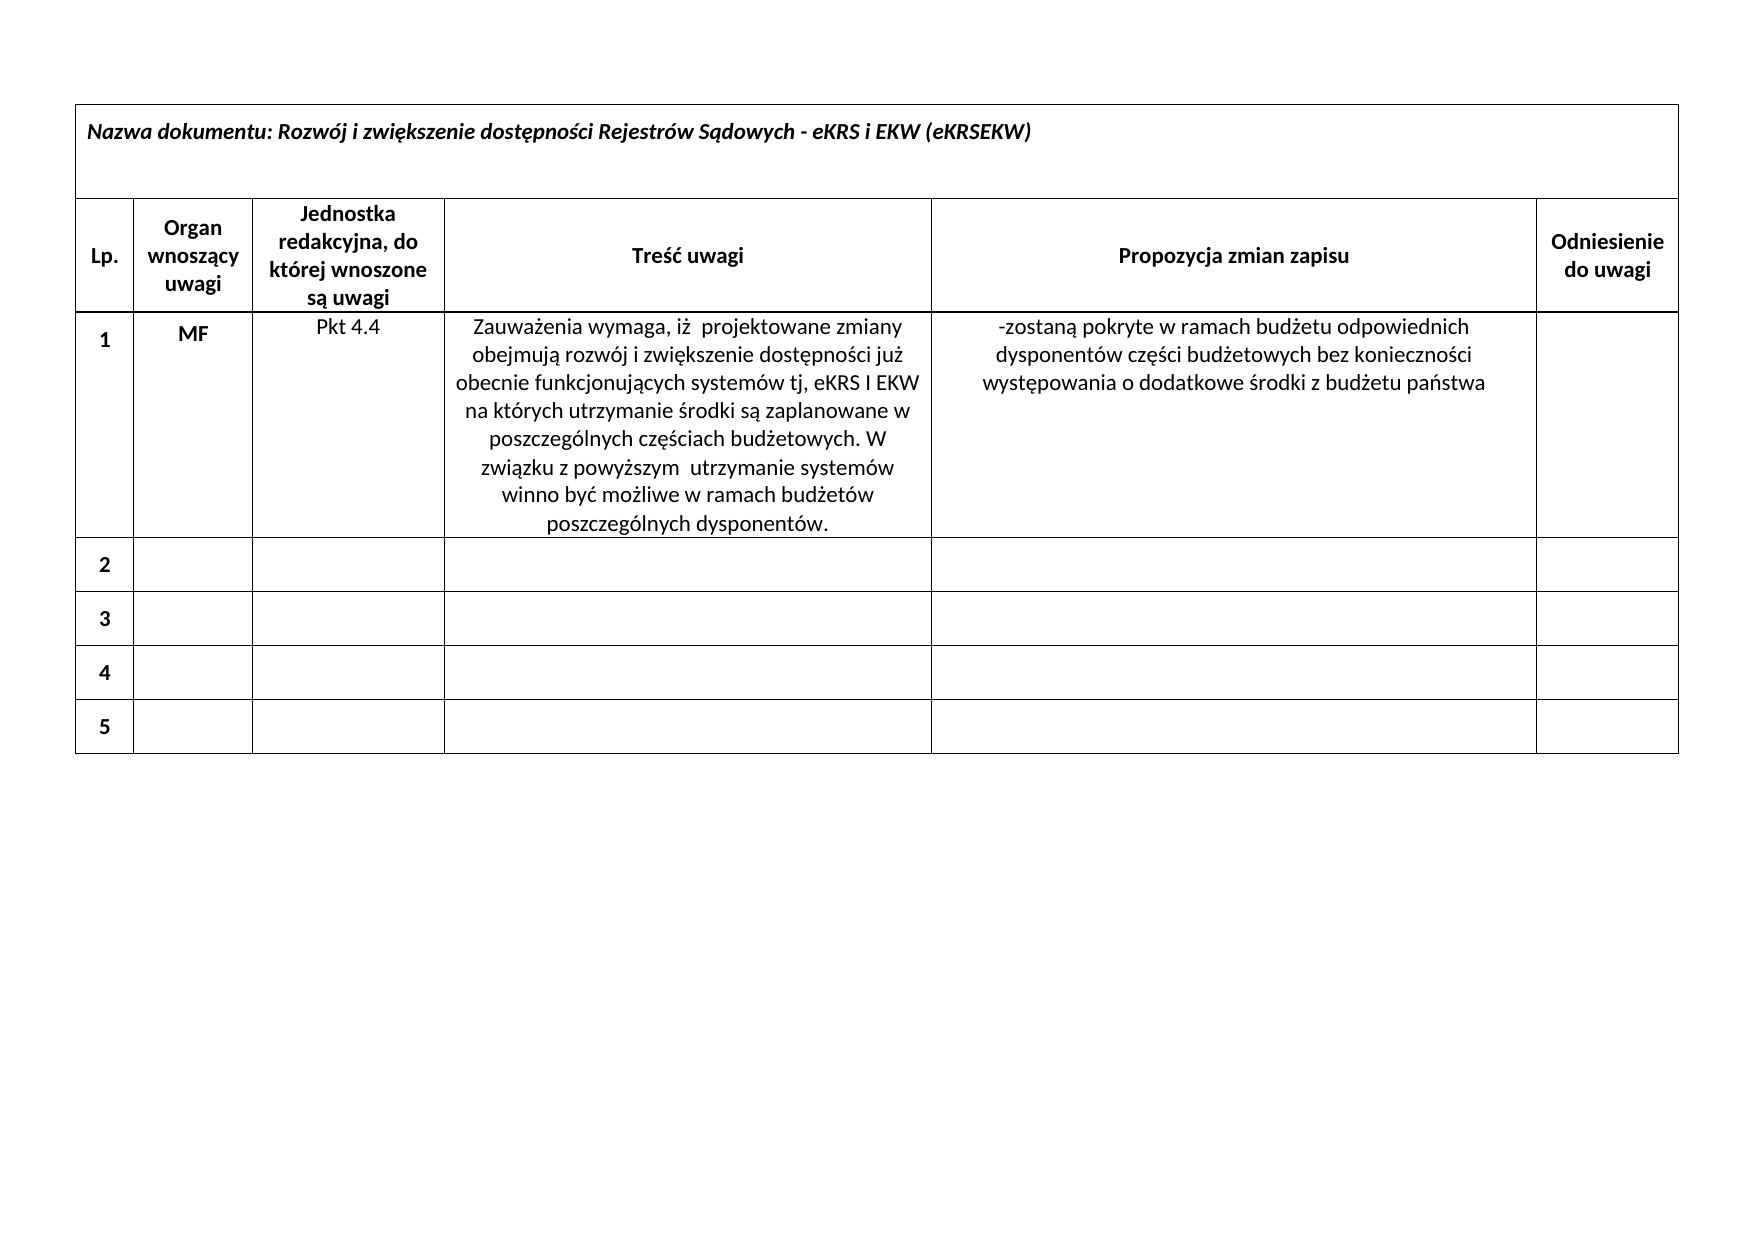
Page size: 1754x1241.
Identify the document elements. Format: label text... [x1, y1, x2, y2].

table_cell Organ wnoszący uwagi [134, 199, 252, 311]
table_cell Propozycja zmian zapisu [932, 199, 1536, 311]
table_cell 2 [76, 538, 133, 591]
table_cell [134, 538, 252, 591]
table_header Nazwa dokumentu: Rozwój i zwiększenie dostępności Rejestrów Sądowych - eKRS i EKW (eKRSEKW) [76, 105, 1678, 198]
table_cell Odniesienie do uwagi [1537, 199, 1678, 311]
table_cell MF [134, 313, 252, 537]
table_cell [134, 700, 252, 753]
table_cell [445, 592, 931, 645]
table_cell [134, 646, 252, 699]
table_cell [932, 700, 1536, 753]
table_cell [253, 700, 444, 753]
table_cell 4 [76, 646, 133, 699]
table_cell Treść uwagi [445, 199, 931, 311]
table_cell Jednostka redakcyjna, do której wnoszone są uwagi [253, 199, 444, 311]
table_cell Zauważenia wymaga, iż projektowane zmiany obejmują rozwój i zwiększenie dostępności już obecnie funkcjonujących systemów tj, eKRS I EKW na których utrzymanie środki są zaplanowane w poszczególnych częściach budżetowych. W związku z powyższym utrzymanie systemów winno być możliwe w ramach budżetów poszczególnych dysponentów. [445, 313, 931, 537]
table_cell [1537, 700, 1678, 753]
table_cell [253, 538, 444, 591]
table_cell -zostaną pokryte w ramach budżetu odpowiednich dysponentów części budżetowych bez konieczności występowania o dodatkowe środki z budżetu państwa [932, 313, 1536, 537]
table_cell [1537, 646, 1678, 699]
table_cell [253, 646, 444, 699]
table_cell Pkt 4.4 [253, 313, 444, 537]
table_cell [134, 592, 252, 645]
table_cell [932, 592, 1536, 645]
table_cell Lp. [76, 199, 133, 311]
table_cell [253, 592, 444, 645]
table_cell [932, 538, 1536, 591]
table_cell 5 [76, 700, 133, 753]
table_cell 3 [76, 592, 133, 645]
table_cell [445, 538, 931, 591]
table_cell [445, 700, 931, 753]
table_cell 1 [76, 313, 133, 537]
table_cell [445, 646, 931, 699]
table_cell [1537, 313, 1678, 537]
table_cell [1537, 592, 1678, 645]
table_cell [1537, 538, 1678, 591]
table_cell [932, 646, 1536, 699]
